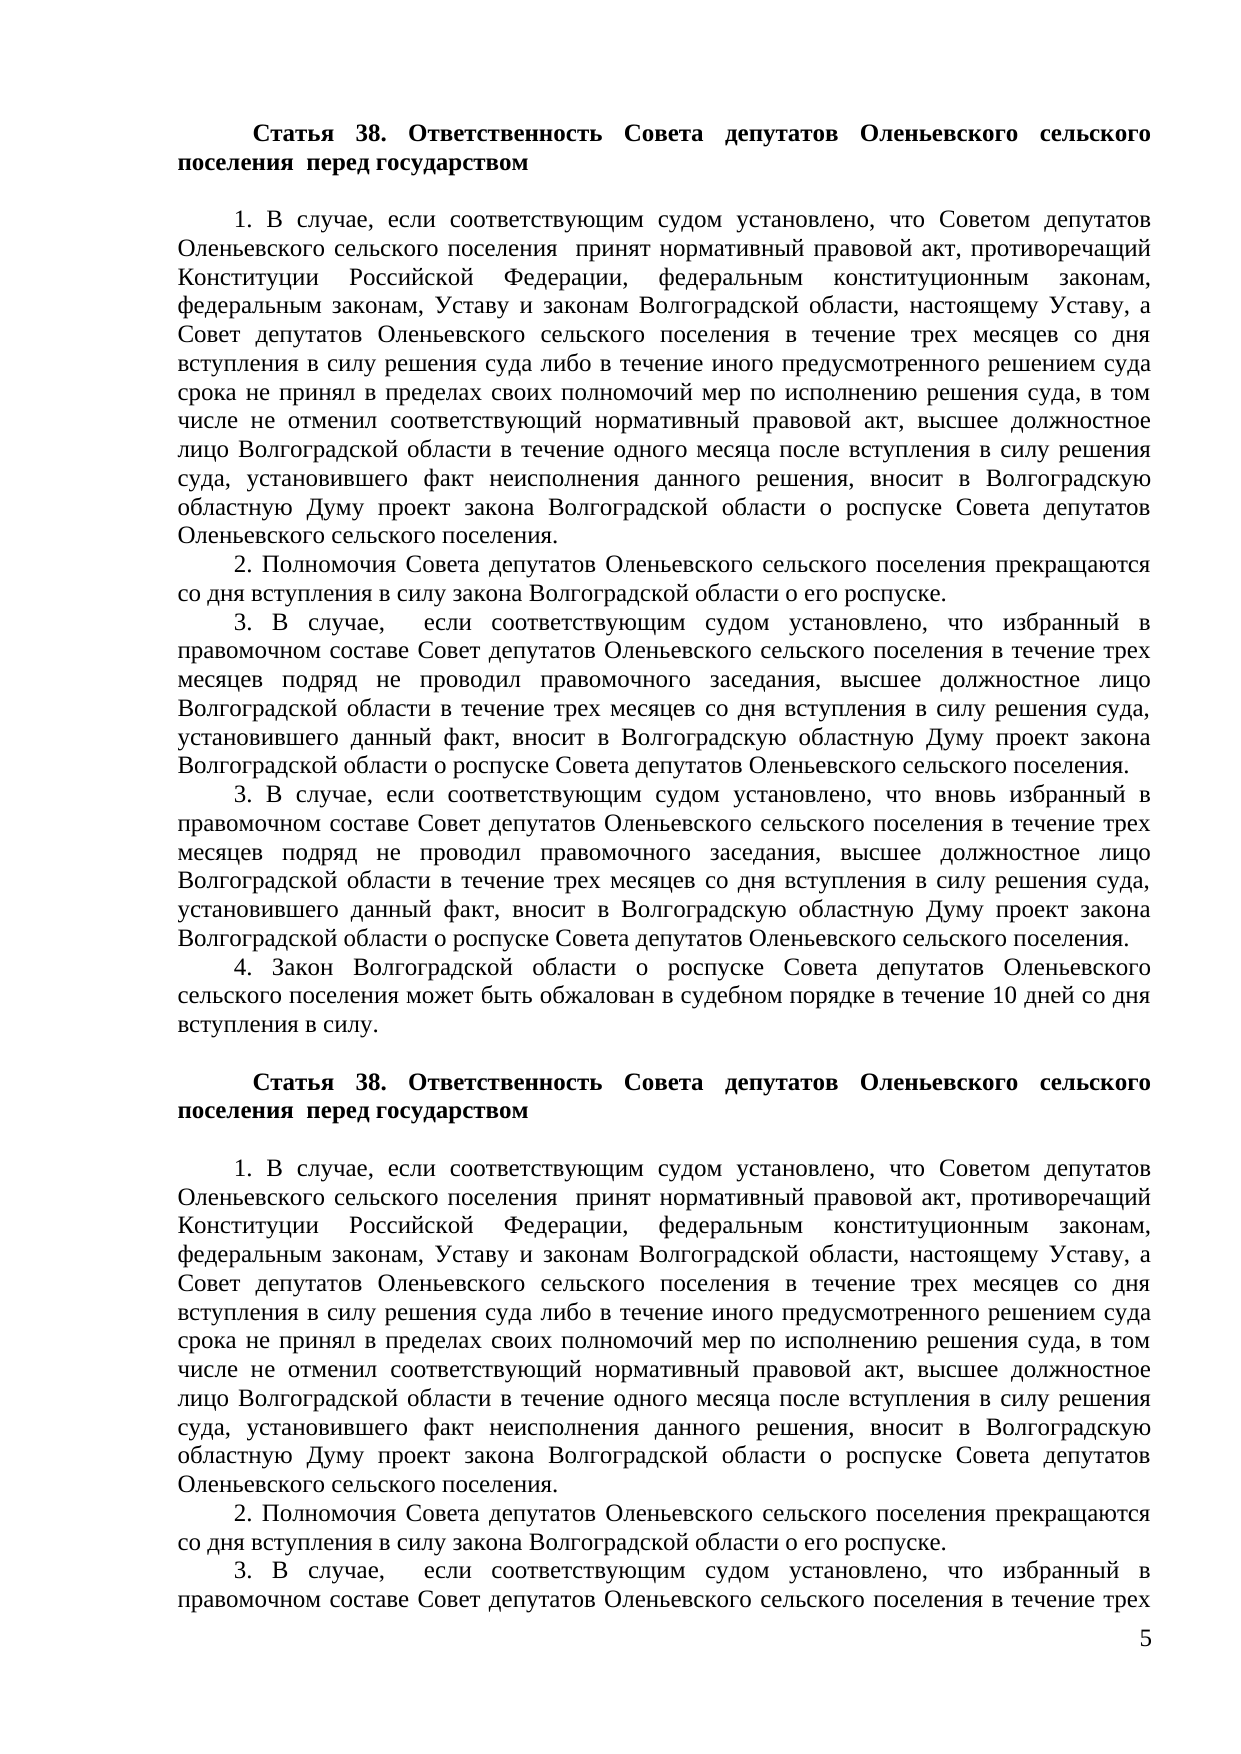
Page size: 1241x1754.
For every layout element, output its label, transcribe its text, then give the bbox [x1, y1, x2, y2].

text 2. Полномочия Совета депутатов Оленьевского сельского поселения прекращаются со дня вступления в силу закона Волгоградской области о его роспуске. [177, 549, 1152, 607]
text 3. В случае, если соответствующим судом установлено, что вновь избранный в правомочном составе Совет депутатов Оленьевского сельского поселения в течение трех месяцев подряд не проводил правомочного заседания, высшее должностное лицо Волгоградской области в течение трех месяцев со дня вступления в силу решения суда, установившего данный факт, вносит в Волгоградскую областную Думу проект закона Волгоградской области о роспуске Совета депутатов Оленьевского сельского поселения. [177, 779, 1152, 952]
text Статья 38. Ответственность Совета депутатов Оленьевского сельского поселения перед государством [177, 118, 1152, 176]
text 1. В случае, если соответствующим судом установлено, что Советом депутатов Оленьевского сельского поселения принят нормативный правовой акт, противоречащий Конституции Российской Федерации, федеральным конституционным законам, федеральным законам, Уставу и законам Волгоградской области, настоящему Уставу, а Совет депутатов Оленьевского сельского поселения в течение трех месяцев со дня вступления в силу решения суда либо в течение иного предусмотренного решением суда срока не принял в пределах своих полномочий мер по исполнению решения суда, в том числе не отменил соответствующий нормативный правовой акт, высшее должностное лицо Волгоградской области в течение одного месяца после вступления в силу решения суда, установившего факт неисполнения данного решения, вносит в Волгоградскую областную Думу проект закона Волгоградской области о роспуске Совета депутатов Оленьевского сельского поселения. [177, 1153, 1152, 1498]
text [177, 1556, 1152, 1613]
text 4. Закон Волгоградской области о роспуске Совета депутатов Оленьевского сельского поселения может быть обжалован в судебном порядке в течение 10 дней со дня вступления в силу. [177, 952, 1152, 1038]
text 1. В случае, если соответствующим судом установлено, что Советом депутатов Оленьевского сельского поселения принят нормативный правовой акт, противоречащий Конституции Российской Федерации, федеральным конституционным законам, федеральным законам, Уставу и законам Волгоградской области, настоящему Уставу, а Совет депутатов Оленьевского сельского поселения в течение трех месяцев со дня вступления в силу решения суда либо в течение иного предусмотренного решением суда срока не принял в пределах своих полномочий мер по исполнению решения суда, в том числе не отменил соответствующий нормативный правовой акт, высшее должностное лицо Волгоградской области в течение одного месяца после вступления в силу решения суда, установившего факт неисполнения данного решения, вносит в Волгоградскую областную Думу проект закона Волгоградской области о роспуске Совета депутатов Оленьевского сельского поселения. [177, 204, 1152, 549]
text Статья 38. Ответственность Совета депутатов Оленьевского сельского поселения перед государством [177, 1067, 1152, 1124]
text 2. Полномочия Совета депутатов Оленьевского сельского поселения прекращаются со дня вступления в силу закона Волгоградской области о его роспуске. [177, 1498, 1152, 1556]
